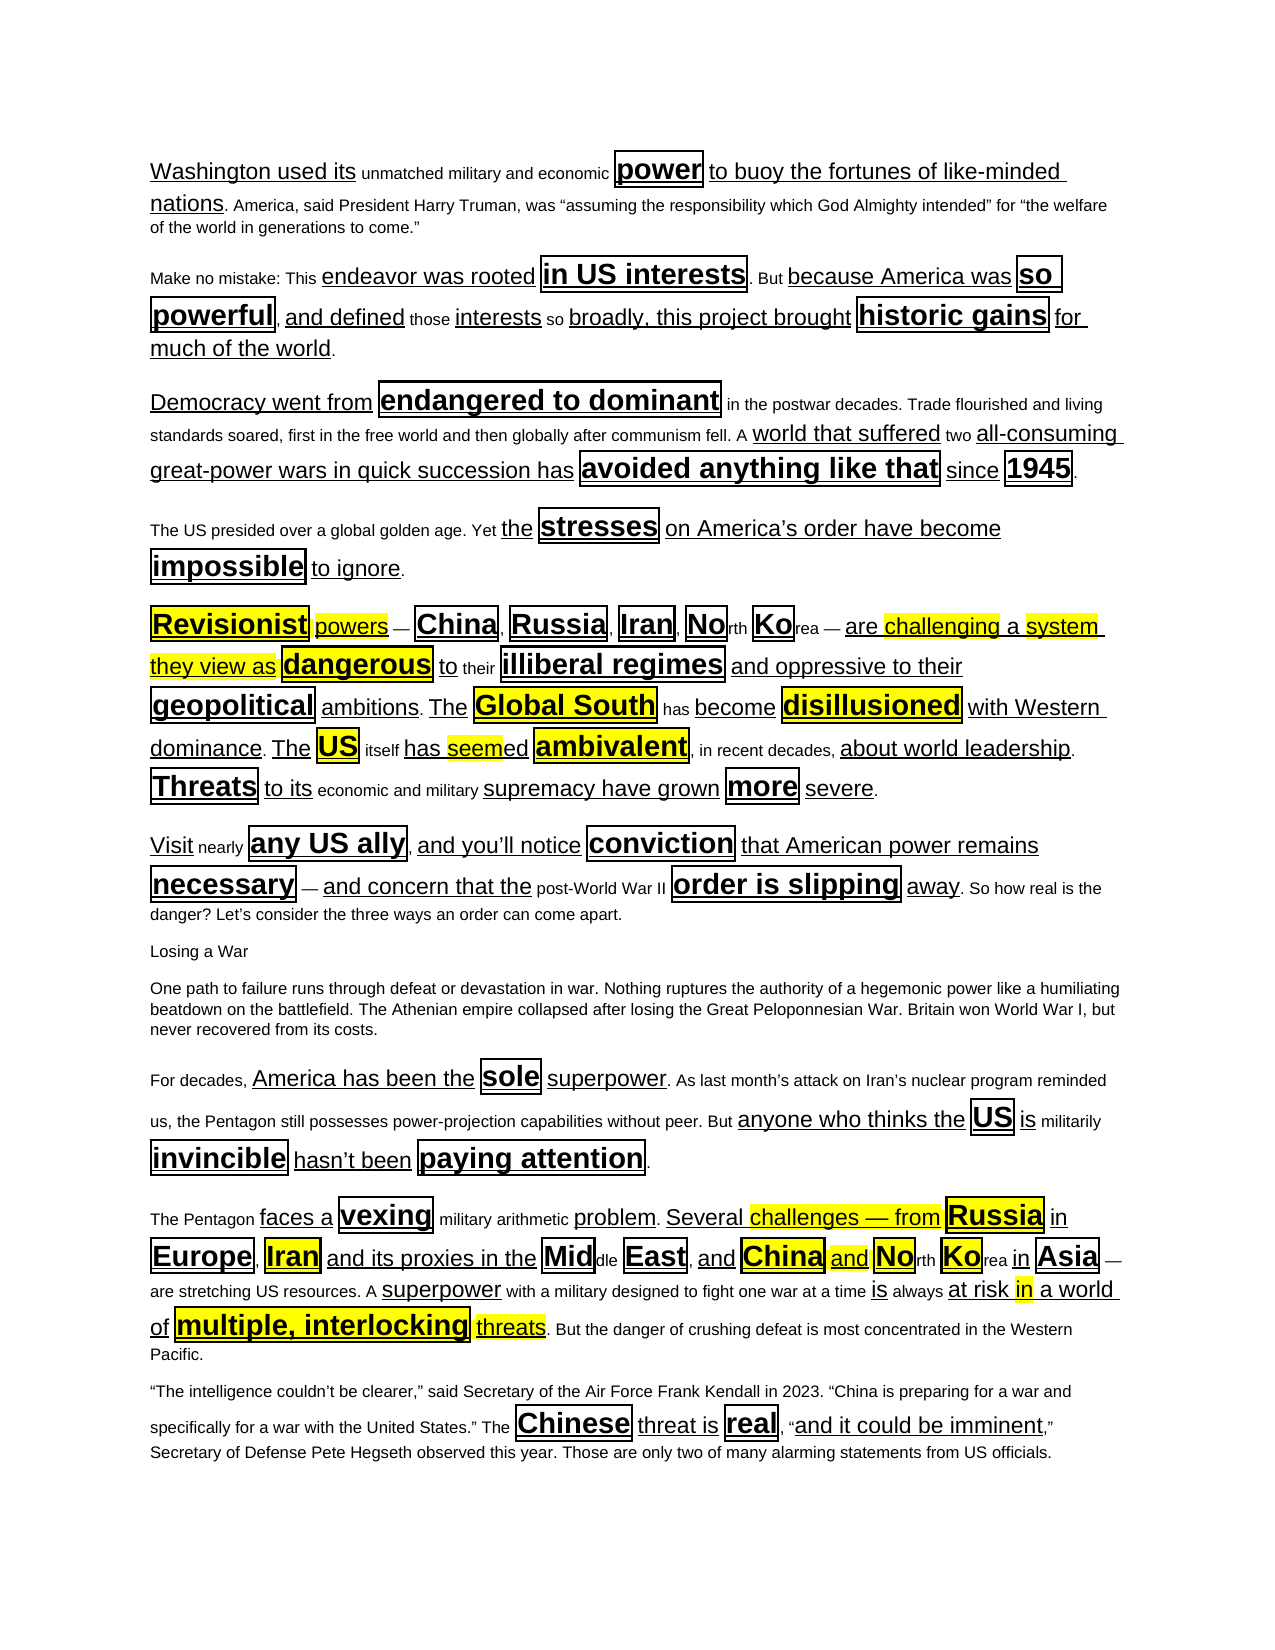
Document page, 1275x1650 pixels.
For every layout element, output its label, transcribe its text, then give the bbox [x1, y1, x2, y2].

text Democracy went from endangered to dominant in the postwar decades. Trade flourished and living standards soared, first in the free world and then globally after communism fell. A world that suffered two all-consuming great-power wars in quick succession has avoided anything like that since 1945. [150, 380, 1125, 487]
text Washington used its unmatched military and economic power to buoy the fortunes of like-minded nations. America, said President Harry Truman, was “assuming the responsibility which God Almighty intended” for “the welfare of the world in generations to come.” [150, 150, 1125, 237]
text Make no mistake: This endeavor was rooted in US interests. But because America was so powerful, and defined those interests so broadly, this project brought historic gains for much of the world. [150, 255, 1125, 362]
text The Pentagon faces a vexing military arithmetic problem. Several challenges — from Russia in Europe, Iran and its proxies in the Middle East, and China and North Korea in Asia — are stretching US resources. A superpower with a military designed to fight one war at a time is always at risk in a world of multiple, interlocking threats. But the danger of crushing defeat is most concentrated in the Western Pacific. [150, 1196, 1125, 1364]
text “The intelligence couldn’t be clearer,” said Secretary of the Air Force Frank Kendall in 2023. “China is preparing for a war and specifically for a war with the United States.” The Chinese threat is real, “and it could be imminent,” Secretary of Defense Pete Hegseth observed this year. Those are only two of many alarming statements from US officials. [150, 1382, 1125, 1462]
text Revisionist powers — China, Russia, Iran, North Korea — are challenging a system they view as dangerous to their illiberal regimes and oppressive to their geopolitical ambitions. The Global South has become disillusioned with Western dominance. The US itself has seemed ambivalent, in recent decades, about world leadership. Threats to its economic and military supremacy have grown more severe. [150, 605, 1125, 805]
text The US presided over a global golden age. Yet the stresses on America’s order have become impossible to ignore. [150, 507, 1125, 585]
text One path to failure runs through defeat or devastation in war. Nothing ruptures the authority of a hegemonic power like a humiliating beatdown on the battlefield. The Athenian empire collapsed after losing the Great Peloponnesian War. Britain won World War I, but never recovered from its costs. [150, 979, 1125, 1039]
text For decades, America has been the sole superpower. As last month’s attack on Iran’s nuclear program reminded us, the Pentagon still possesses power-projection capabilities without peer. But anyone who thinks the US is militarily invincible hasn’t been paying attention. [150, 1057, 1125, 1176]
text Losing a War [150, 942, 1125, 961]
text Visit nearly any US ally, and you’ll notice conviction that American power remains necessary — and concern that the post-World War II order is slipping away. So how real is the danger? Let’s consider the three ways an order can come apart. [150, 824, 1125, 923]
